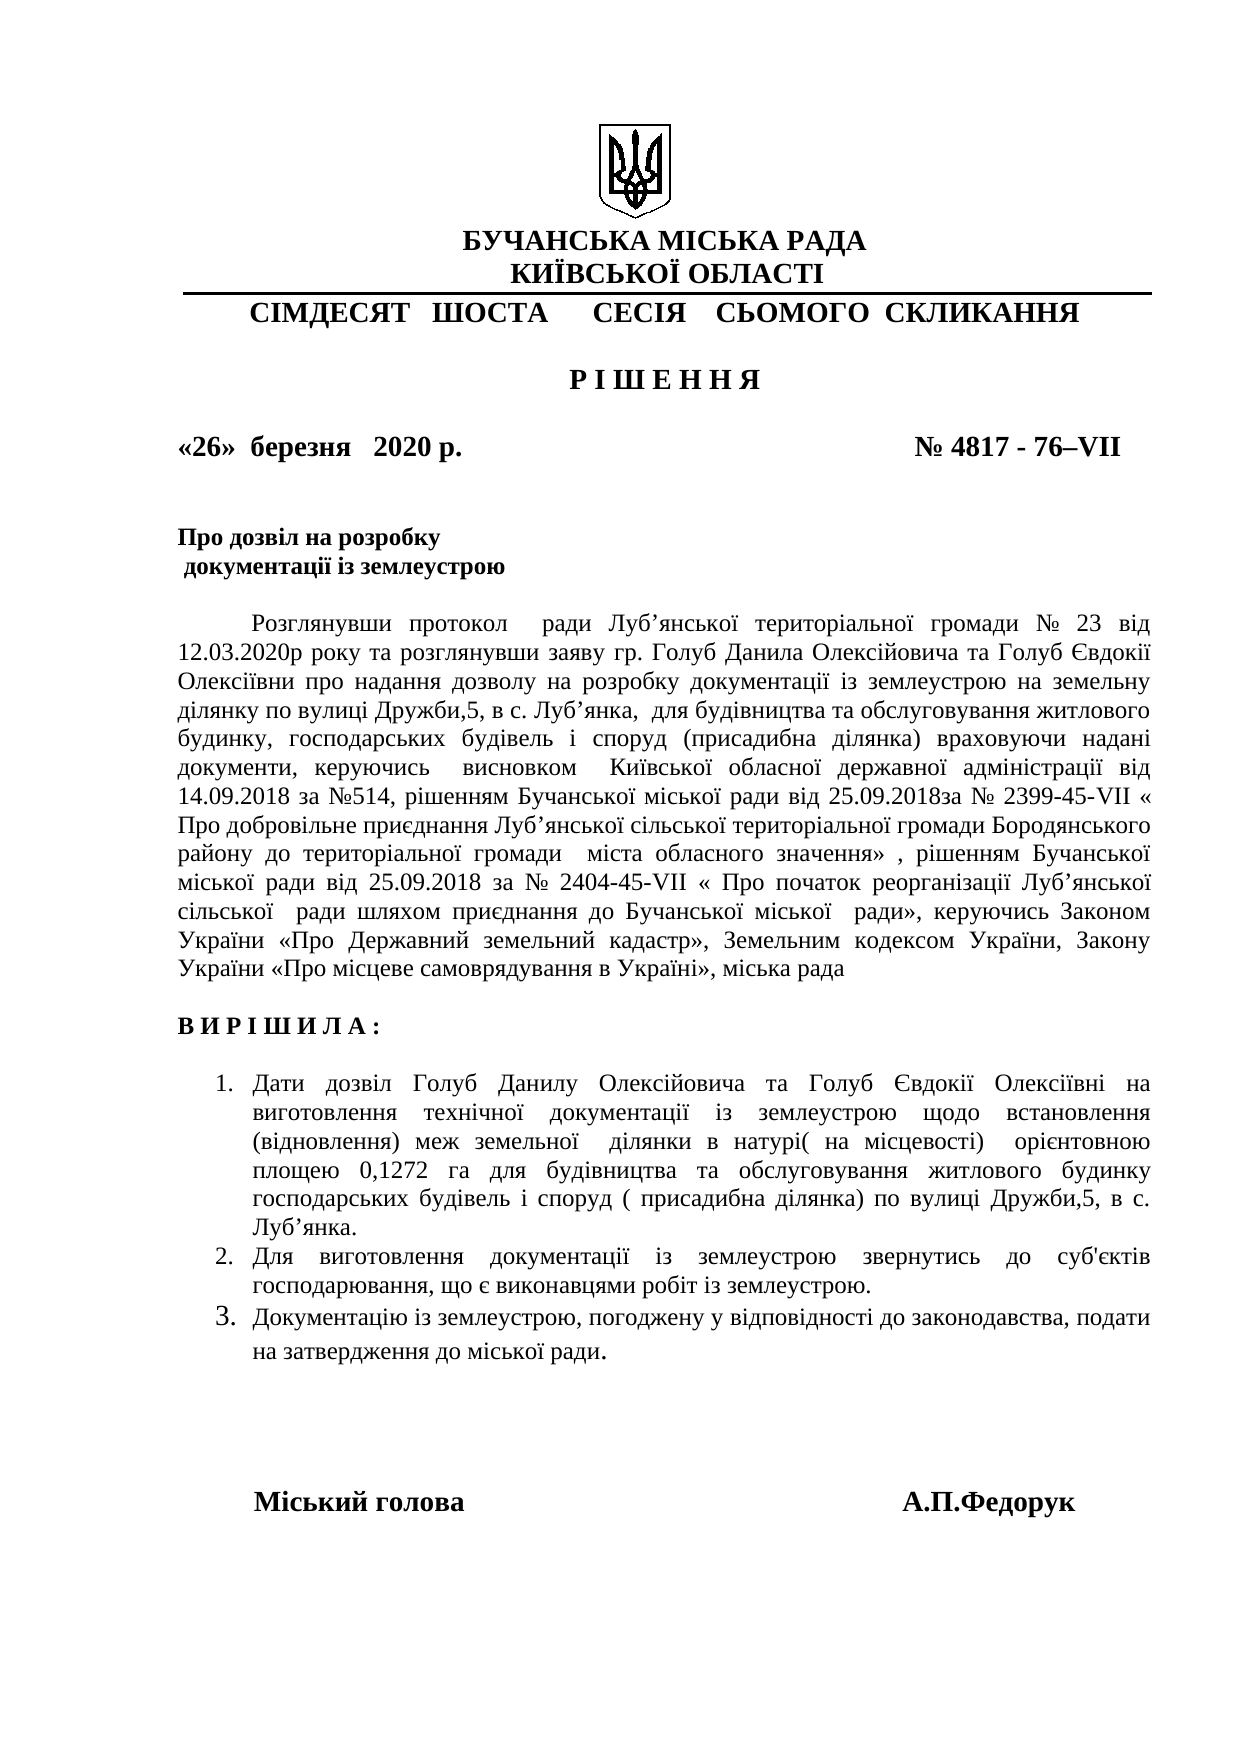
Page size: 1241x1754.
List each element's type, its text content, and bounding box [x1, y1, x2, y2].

text Розглянувши протокол ради Луб’янської територіальної громади № 23 від 12.03.2020р року та розглянувши заяву гр. Голуб Данила Олексійовича та Голуб Євдокії Олексіївни про надання дозволу на розробку документації із землеустрою на земельну ділянку по вулиці Дружби,5, в с. Луб’янка, для будівництва та обслуговування житлового будинку, господарських будівель і споруд (присадибна ділянка) враховуючи надані документи, керуючись висновком Київської обласної державної адміністрації від 14.09.2018 за №514, рішенням Бучанської міської ради від 25.09.2018за № 2399-45-VІІ « Про добровільне приєднання Луб’янської сільської територіальної громади Бородянського району до територіальної громади міста обласного значення» , рішенням Бучанської міської ради від 25.09.2018 за № 2404-45-VІІ « Про початок реорганізації Луб’янської сільської ради шляхом приєднання до Бучанської міської ради», керуючись Законом України «Про Державний земельний кадастр», Земельним кодексом України, Закону України «Про місцеве самоврядування в Україні», міська рада [177, 608, 1152, 982]
text Про дозвіл на розробку [177, 522, 1152, 551]
list Для виготовлення документації із землеустрою звернутись до суб'єктів господарювання, що є виконавцями робіт із землеустрою. [215, 1241, 1152, 1298]
text документації із землеустрою [177, 551, 1152, 580]
text СІМДЕСЯТ ШОСТА СЕСІЯ СЬОМОГО СКЛИКАННЯ [177, 295, 1152, 329]
list Дати дозвіл Голуб Данилу Олексійовича та Голуб Євдокії Олексіївні на виготовлення технічної документації із землеустрою щодо встановлення (відновлення) меж земельної ділянки в натурі( на місцевості) орієнтовною площею 0,1272 га для будівництва та обслуговування житлового будинку господарських будівель і споруд ( присадибна ділянка) по вулиці Дружби,5, в с. Луб’янка. [215, 1068, 1152, 1241]
text Р І Ш Е Н Н Я [177, 362, 1152, 396]
text КИЇВСЬКОЇ ОБЛАСТІ [183, 256, 1152, 292]
text «26» березня 2020 р. № 4817 - 76–VІІ [177, 429, 1152, 463]
text БУЧАНСЬКА МІСЬКА РАДА [177, 223, 1152, 256]
text В И Р І Ш И Л А : [177, 1011, 1152, 1040]
text Міський голова А.П.Федорук [177, 1484, 1152, 1518]
list Документацію із землеустрою, погоджену у відповідності до законодавства, подати на затвердження до міської ради. [215, 1298, 1152, 1366]
